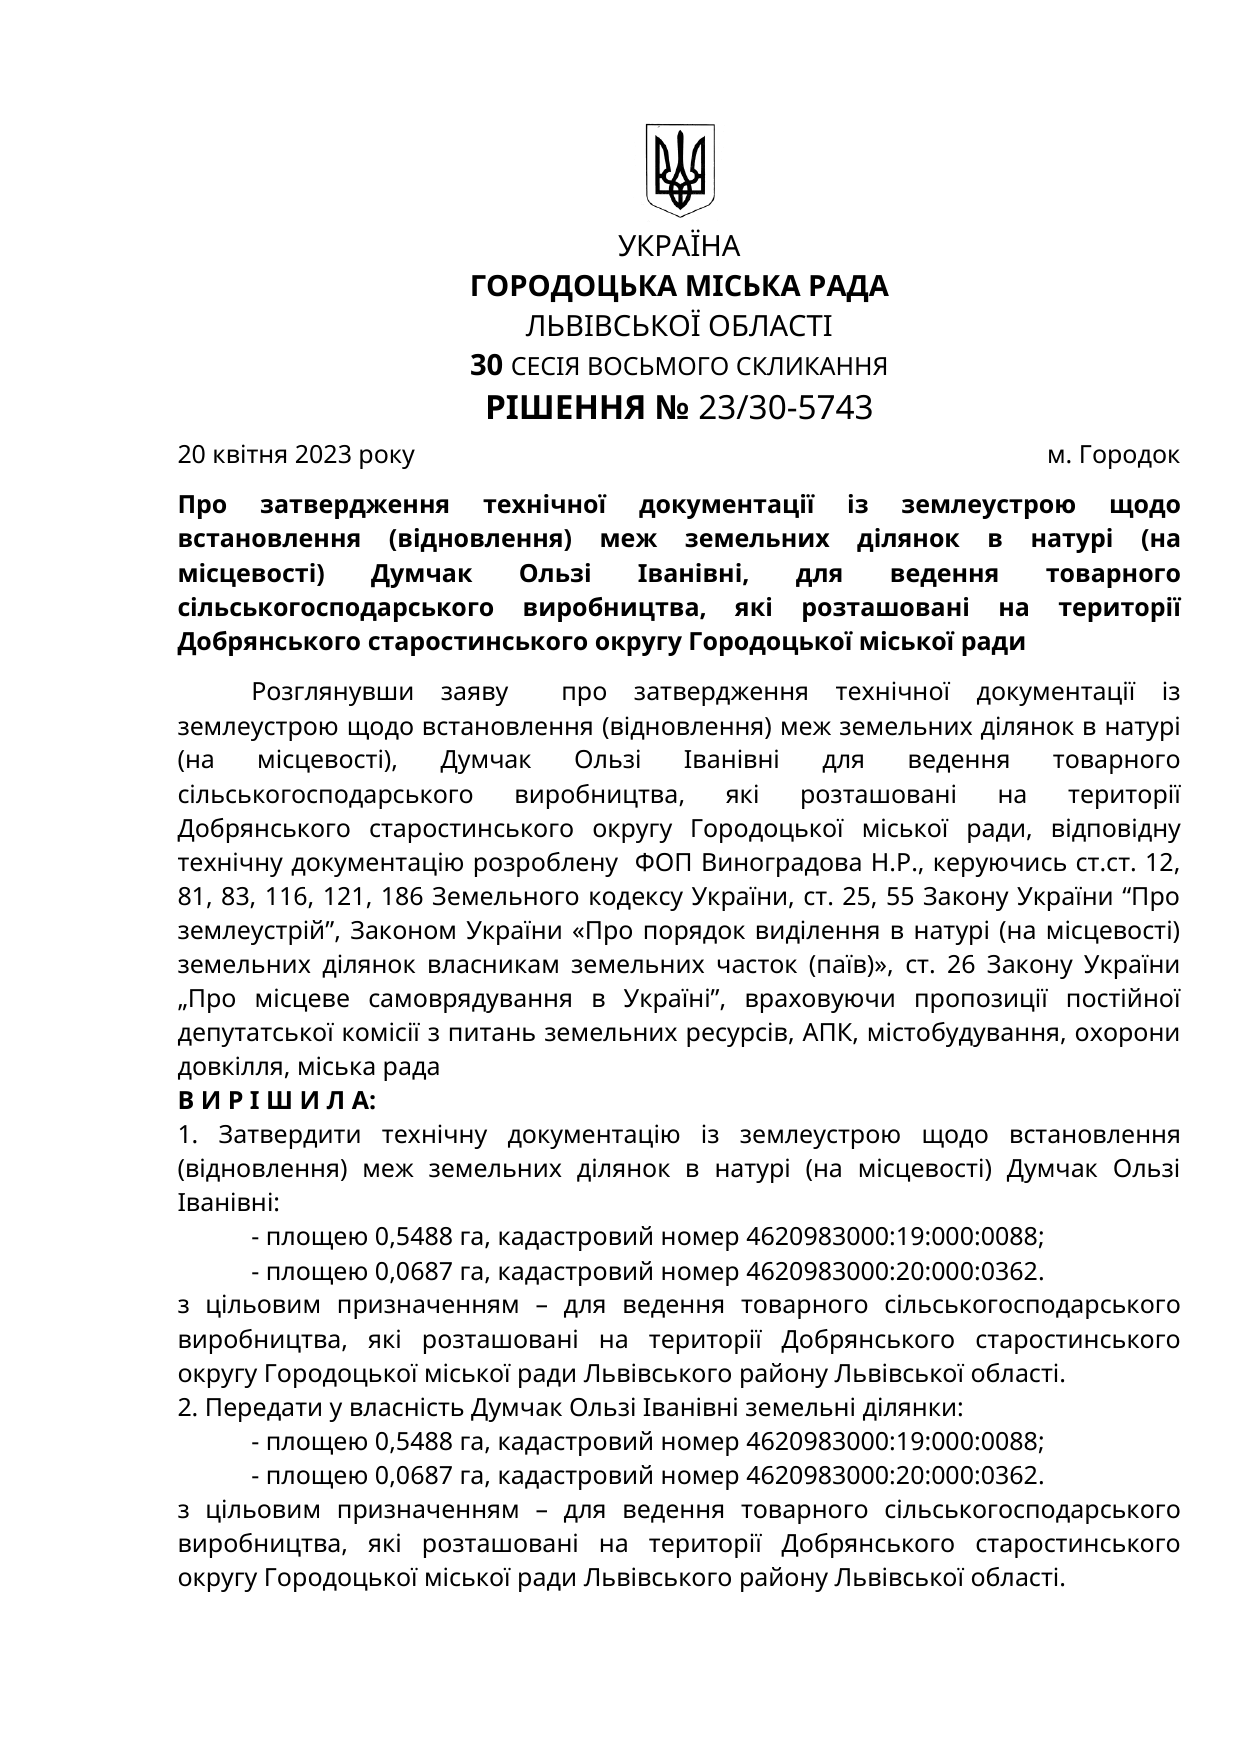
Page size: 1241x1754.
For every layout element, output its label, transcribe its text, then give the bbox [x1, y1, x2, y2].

text В И Р І Ш И Л А: [177, 1083, 1182, 1117]
text 20 квітня 2023 року м. Городок [177, 436, 1181, 470]
text - площею 0,5488 га, кадастровий номер 4620983000:19:000:0088; [177, 1423, 1182, 1457]
text 2. Передати у власність Думчак Ользі Іванівні земельні ділянки: [177, 1389, 1182, 1423]
text 30 сесія восьмого скликання [177, 344, 1181, 384]
text Розглянувши заяву про затвердження технічної документації із землеустрою щодо встановлення (відновлення) меж земельних ділянок в натурі (на місцевості), Думчак Ользі Іванівні для ведення товарного сільськогосподарського виробництва, які розташовані на території Добрянського старостинського округу Городоцької міської ради, відповідну технічну документацію розроблену ФОП Виноградова Н.Р., керуючись ст.ст. 12, 81, 83, 116, 121, 186 Земельного кодексу України, ст. 25, 55 Закону України “Про землеустрій”, Законом України «Про порядок виділення в натурі (на місцевості) земельних ділянок власникам земельних часток (паїв)», ст. 26 Закону України „Про місцеве самоврядування в Україні”, враховуючи пропозиції постійної депутатської комісії з питань земельних ресурсів, АПК, містобудування, охорони довкілля, міська рада [177, 674, 1182, 1083]
text Про затвердження технічної документації із землеустрою щодо встановлення (відновлення) меж земельних ділянок в натурі (на місцевості) Думчак Ользі Іванівні, для ведення товарного сільськогосподарського виробництва, які розташовані на території Добрянського старостинського округу Городоцької міської ради [177, 487, 1182, 657]
text РІШЕННЯ № 23/30-5743 [177, 384, 1181, 429]
text ЛЬВІВСЬКОЇ ОБЛАСТІ [177, 305, 1181, 344]
text - площею 0,0687 га, кадастровий номер 4620983000:20:000:0362. [177, 1457, 1182, 1492]
text ГОРОДОЦЬКА МІСЬКА РАДА [177, 265, 1181, 305]
text - площею 0,0687 га, кадастровий номер 4620983000:20:000:0362. [177, 1253, 1182, 1287]
text з цільовим призначенням – для ведення товарного сільськогосподарського виробництва, які розташовані на території Добрянського старостинського округу Городоцької міської ради Львівського району Львівської області. [177, 1287, 1182, 1389]
text 1. Затвердити технічну документацію із землеустрою щодо встановлення (відновлення) меж земельних ділянок в натурі (на місцевості) Думчак Ользі Іванівні: [177, 1117, 1182, 1219]
text з цільовим призначенням – для ведення товарного сільськогосподарського виробництва, які розташовані на території Добрянського старостинського округу Городоцької міської ради Львівського району Львівської області. [177, 1492, 1182, 1594]
picture [633, 118, 726, 222]
text УКРАЇНА [177, 225, 1181, 265]
text - площею 0,5488 га, кадастровий номер 4620983000:19:000:0088; [177, 1219, 1182, 1253]
